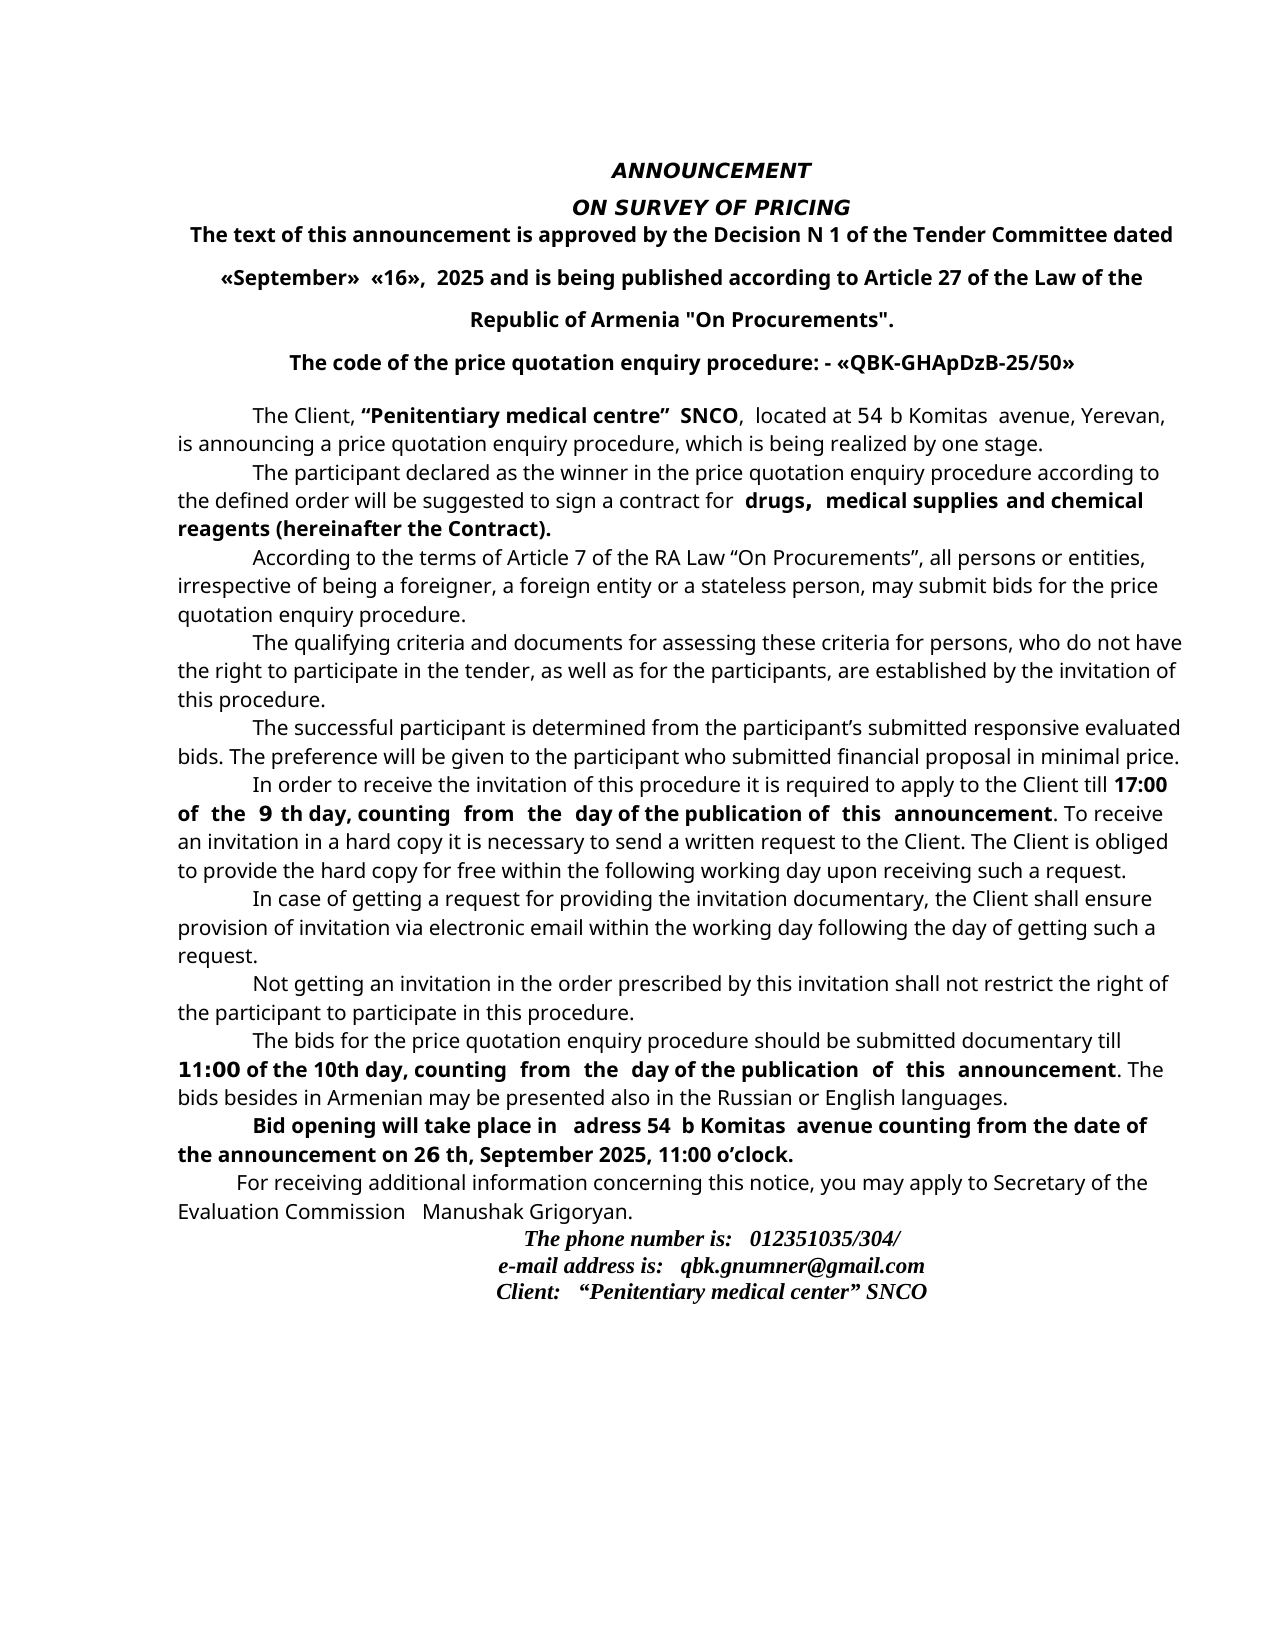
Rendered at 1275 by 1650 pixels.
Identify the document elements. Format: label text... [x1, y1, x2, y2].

text The Client, “Penitentiary medical centre” SNCO, located at 54 b Komitas avenue, Yerevan, is announcing a price quotation enquiry procedure, which is being realized by one stage. [177, 401, 1186, 458]
text Bid opening will take place in adress 54 b Komitas avenue counting from the date of the announcement on 26 th, September 2025, 11:00 o’clock. [177, 1112, 1186, 1168]
text The successful participant is determined from the participant’s submitted responsive evaluated bids. The preference will be given to the participant who submitted financial proposal in minimal price. [177, 713, 1186, 770]
text The qualifying criteria and documents for assessing these criteria for persons, who do not have the right to participate in the tender, as well as for the participants, are established by the invitation of this procedure. [177, 628, 1186, 713]
text For receiving additional information concerning this notice, you may apply to Secretary of the Evaluation Commission Manushak Grigoryan. [177, 1168, 1187, 1225]
text Client: “Penitentiary medical center” SNCO [177, 1278, 1187, 1304]
text The phone number is: 012351035/304/ [177, 1225, 1187, 1252]
text ANNOUNCEMENT [177, 159, 1186, 184]
text In order to receive the invitation of this procedure it is required to apply to the Client till 17:00 of the 9 th day, counting from the day of the publication of this announcement. To receive an invitation in a hard copy it is necessary to send a written request to the Client. The Client is obliged to provide the hard copy for free within the following working day upon receiving such a request. [177, 770, 1186, 884]
text Not getting an invitation in the order prescribed by this invitation shall not restrict the right of the participant to participate in this procedure. [177, 969, 1186, 1026]
text According to the terms of Article 7 of the RA Law “On Procurements”, all persons or entities, irrespective of being a foreigner, a foreign entity or a stateless person, may submit bids for the price quotation enquiry procedure. [177, 543, 1186, 628]
text e-mail address is: qbk.gnumner@gmail.com [177, 1252, 1187, 1278]
text In case of getting a request for providing the invitation documentary, the Client shall ensure provision of invitation via electronic email within the working day following the day of getting such a request. [177, 884, 1186, 969]
text The text of this announcement is approved by the Decision N 1 of the Tender Committee dated «September» «16», 2025 and is being published according to Article 27 of the Law of the Republic of Armenia "On Procurements". [177, 220, 1186, 334]
text The bids for the price quotation enquiry procedure should be submitted documentary till 11:00 of the 10th day, counting from the day of the publication of this announcement. The bids besides in Armenian may be presented also in the Russian or English languages. [177, 1026, 1186, 1112]
text The code of the price quotation enquiry procedure: - «QBK-GHApDzB-25/50» [177, 348, 1186, 377]
text The participant declared as the winner in the price quotation enquiry procedure according to the defined order will be suggested to sign a contract for drugs, medical supplies and chemical reagents (hereinafter the Contract). [177, 458, 1186, 543]
text ON SURVEY OF PRICING [177, 196, 1186, 220]
